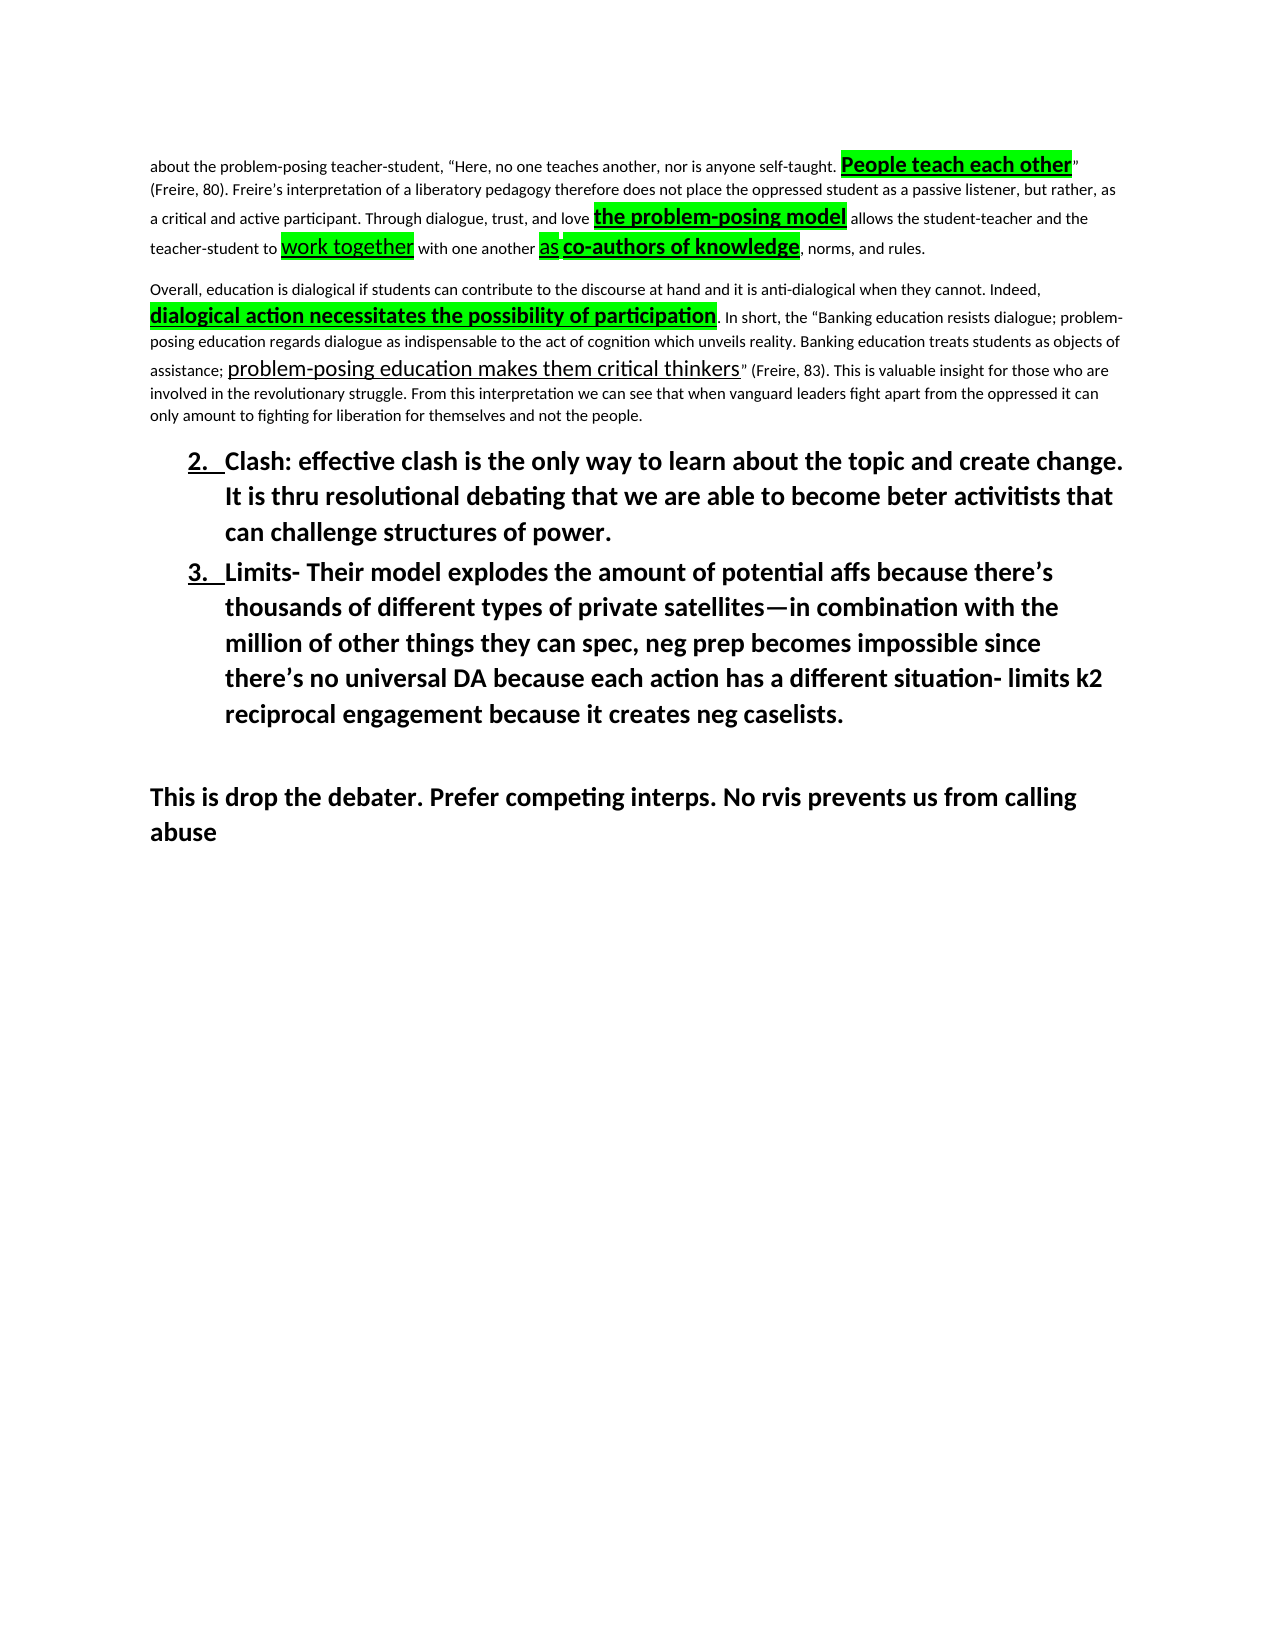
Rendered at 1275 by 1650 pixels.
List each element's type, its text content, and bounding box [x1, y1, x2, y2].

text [150, 150, 1125, 260]
subtitle Clash: effective clash is the only way to learn about the topic and create change. It is thru resolutional debating that we are able to become beter activitists that can challenge structures of power. [187, 444, 1125, 548]
subtitle Limits- Their model explodes the amount of potential affs because there’s thousands of different types of private satellites—in combination with the million of other things they can spec, neg prep becomes impossible since there’s no universal DA because each action has a different situation- limits k2 reciprocal engagement because it creates neg caselists. [187, 555, 1125, 730]
text ​Overall, education is dialogical if students can contribute to the discourse at hand and it is anti-dialogical when they cannot. Indeed, dialogical action necessitates the possibility of participation. In short, the “Banking education resists dialogue; problem-posing education regards dialogue as indispensable to the act of cognition which unveils reality. Banking education treats students as objects of assistance; problem-posing education makes them critical thinkers” (Freire, 83). This is valuable insight for those who are involved in the revolutionary struggle. From this interpretation we can see that when vanguard leaders fight apart from the oppressed it can only amount to fighting for liberation for themselves and not the people. [150, 279, 1125, 426]
subtitle This is drop the debater. Prefer competing interps. No rvis prevents us from calling abuse [150, 780, 1125, 848]
